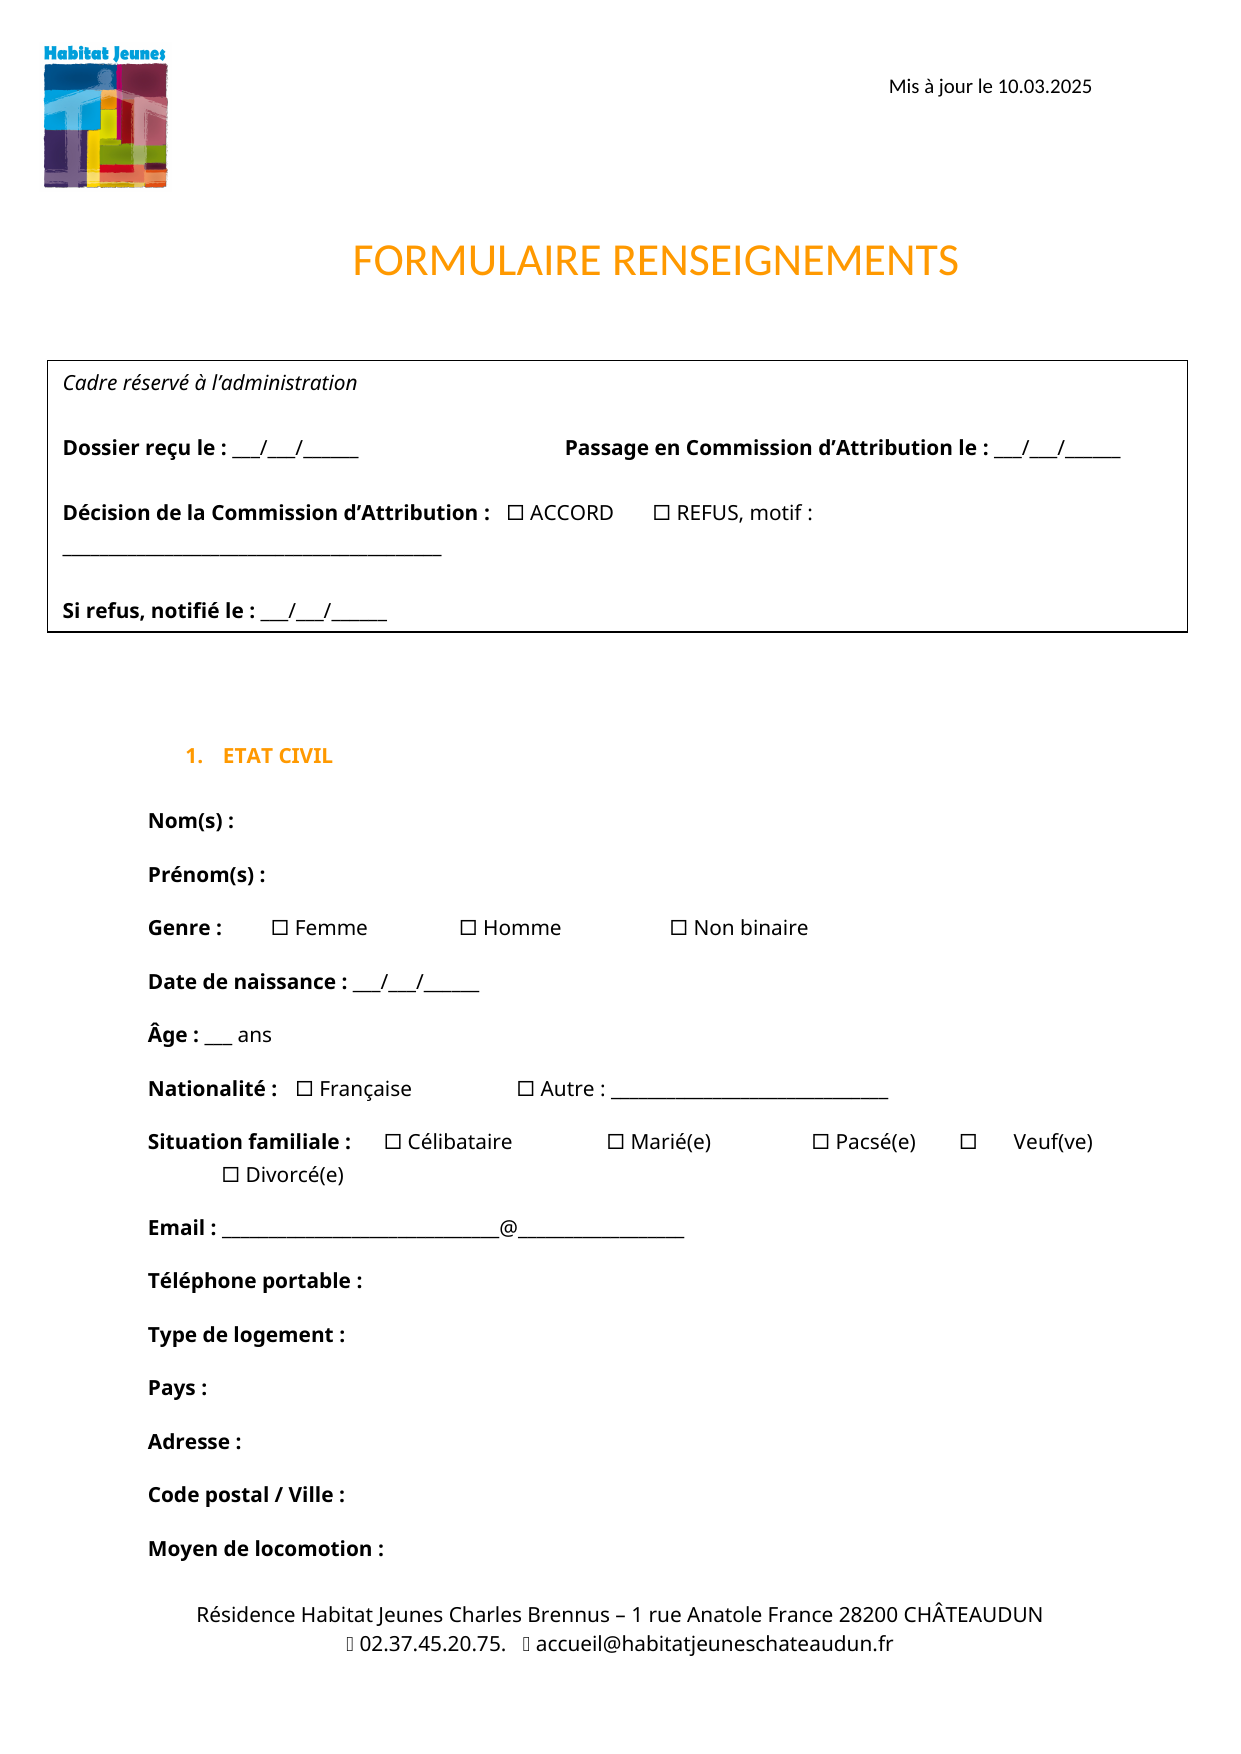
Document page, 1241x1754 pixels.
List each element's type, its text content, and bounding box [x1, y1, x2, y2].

text Adresse : [148, 1427, 1093, 1455]
text Nationalité : Française Autre : ______________________________ [148, 1074, 1093, 1102]
text Code postal / Ville : [148, 1480, 1093, 1509]
text Prénom(s) : [148, 860, 1093, 888]
text Âge : ___ ans [148, 1020, 1093, 1049]
text Genre : Femme Homme Non binaire [148, 913, 1093, 942]
text Moyen de locomotion : [148, 1534, 1093, 1562]
text Nom(s) : [148, 806, 1093, 835]
text Pays : [148, 1373, 1093, 1402]
text Téléphone portable : [148, 1267, 1093, 1295]
picture [39, 42, 172, 192]
text Type de logement : [148, 1320, 1093, 1348]
text Date de naissance : ___/___/______ [148, 967, 1093, 995]
text Email : ______________________________@__________________ [148, 1213, 1093, 1242]
list ETAT CIVIL [185, 741, 1093, 770]
text Situation familiale : Célibataire Marié(e) Pacsé(e) Veuf(ve) Divorcé(e) [148, 1127, 1093, 1188]
